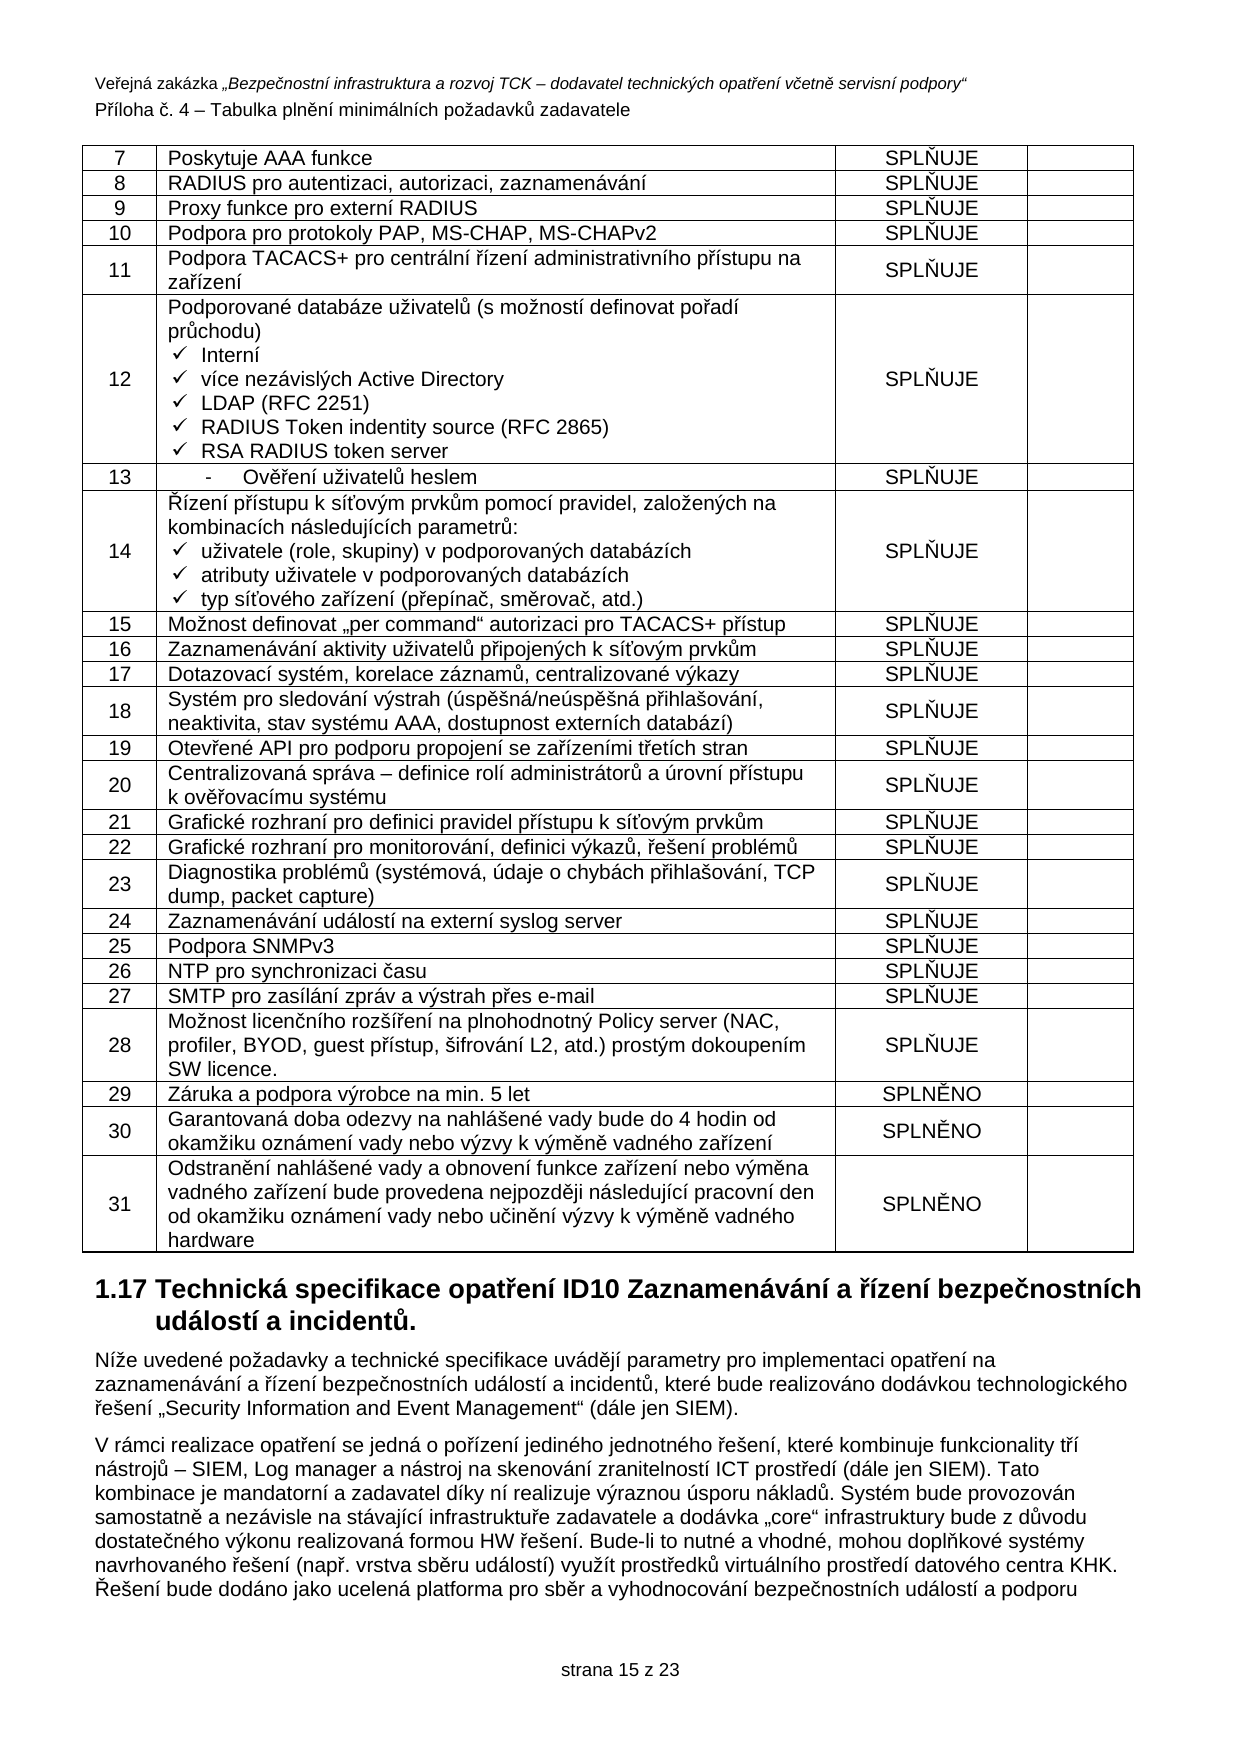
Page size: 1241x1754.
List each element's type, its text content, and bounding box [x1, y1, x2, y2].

table_cell 17 [83, 662, 156, 686]
table_cell [1028, 464, 1133, 489]
table_cell SPLŇUJE [836, 736, 1027, 760]
table_cell 10 [83, 221, 156, 245]
table_cell SPLŇUJE [836, 612, 1027, 636]
table_cell SPLNĚNO [836, 1107, 1027, 1154]
table_cell SPLŇUJE [836, 687, 1027, 735]
table_cell 28 [83, 1009, 156, 1081]
table_cell Řízení přístupu k síťovým prvkům pomocí pravidel, založených na kombinacích následujících parametrů: uživatele (role, skupiny) v podporovaných databázích atributy uživatele v podporovaných databázích typ síťového zařízení (přepínač, směrovač, atd.) [157, 491, 835, 611]
table_cell 18 [83, 687, 156, 735]
subtitle Technická specifikace opatření ID10 Zaznamenávání a řízení bezpečnostních událostí a incidentů. [94, 1273, 1146, 1336]
table_cell SPLŇUJE [836, 761, 1027, 809]
table_cell 12 [83, 295, 156, 463]
table_cell [1028, 295, 1133, 463]
table_cell [1028, 835, 1133, 859]
table_cell SPLŇUJE [836, 464, 1027, 489]
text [94, 1433, 1146, 1600]
table_cell SPLŇUJE [836, 959, 1027, 983]
table_cell 23 [83, 860, 156, 908]
table_cell SPLŇUJE [836, 246, 1027, 294]
table_cell 19 [83, 736, 156, 760]
table_cell [1028, 934, 1133, 958]
table_cell [1028, 687, 1133, 735]
table_cell NTP pro synchronizaci času [157, 959, 835, 983]
table_cell [1028, 1009, 1133, 1081]
table_cell SPLŇUJE [836, 662, 1027, 686]
table_cell RADIUS pro autentizaci, autorizaci, zaznamenávání [157, 171, 835, 195]
table_cell Centralizovaná správa – definice rolí administrátorů a úrovní přístupu k ověřovacímu systému [157, 761, 835, 809]
table_cell SPLŇUJE [836, 146, 1027, 170]
table_cell 21 [83, 810, 156, 834]
table_cell Otevřené API pro podporu propojení se zařízeními třetích stran [157, 736, 835, 760]
table_cell Záruka a podpora výrobce na min. 5 let [157, 1082, 835, 1106]
table_cell SPLŇUJE [836, 196, 1027, 220]
table_cell Grafické rozhraní pro definici pravidel přístupu k síťovým prvkům [157, 810, 835, 834]
table_cell [1028, 221, 1133, 245]
table_cell SPLŇUJE [836, 934, 1027, 958]
table_cell [1028, 736, 1133, 760]
table_cell Podpora pro protokoly PAP, MS-CHAP, MS-CHAPv2 [157, 221, 835, 245]
table_cell SPLŇUJE [836, 637, 1027, 661]
table_cell [1028, 637, 1133, 661]
table_cell Dotazovací systém, korelace záznamů, centralizované výkazy [157, 662, 835, 686]
table_cell [1028, 761, 1133, 809]
table_cell Zaznamenávání aktivity uživatelů připojených k síťovým prvkům [157, 637, 835, 661]
table_cell 24 [83, 909, 156, 933]
table_cell Poskytuje AAA funkce [157, 146, 835, 170]
table_cell SPLŇUJE [836, 835, 1027, 859]
table_cell [1028, 909, 1133, 933]
table_cell Grafické rozhraní pro monitorování, definici výkazů, řešení problémů [157, 835, 835, 859]
table_cell SPLNĚNO [836, 1156, 1027, 1251]
table_cell 13 [83, 464, 156, 489]
table_cell 22 [83, 835, 156, 859]
table_cell Podpora TACACS+ pro centrální řízení administrativního přístupu na zařízení [157, 246, 835, 294]
table_cell SPLŇUJE [836, 810, 1027, 834]
table_cell Podpora SNMPv3 [157, 934, 835, 958]
table_cell Podporované databáze uživatelů (s možností definovat pořadí průchodu) Interní více nezávislých Active Directory LDAP (RFC 2251) RADIUS Token indentity source (RFC 2865) RSA RADIUS token server [157, 295, 835, 463]
table_cell Systém pro sledování výstrah (úspěšná/neúspěšná přihlašování, neaktivita, stav systému AAA, dostupnost externích databází) [157, 687, 835, 735]
table_cell 11 [83, 246, 156, 294]
table_cell [1028, 612, 1133, 636]
table_cell SPLŇUJE [836, 909, 1027, 933]
table_cell [1028, 146, 1133, 170]
table_cell 8 [83, 171, 156, 195]
text Níže uvedené požadavky a technické specifikace uvádějí parametry pro implementaci opatření na zaznamenávání a řízení bezpečnostních událostí a incidentů, které bude realizováno dodávkou technologického řešení „Security Information and Event Management“ (dále jen SIEM). [94, 1348, 1146, 1420]
table_cell Odstranění nahlášené vady a obnovení funkce zařízení nebo výměna vadného zařízení bude provedena nejpozději následující pracovní den od okamžiku oznámení vady nebo učinění výzvy k výměně vadného hardware [157, 1156, 835, 1251]
table_cell Proxy funkce pro externí RADIUS [157, 196, 835, 220]
table_cell Možnost definovat „per command“ autorizaci pro TACACS+ přístup [157, 612, 835, 636]
table_cell SPLŇUJE [836, 984, 1027, 1008]
table_cell 30 [83, 1107, 156, 1154]
table_cell [1028, 984, 1133, 1008]
table_cell [1028, 491, 1133, 611]
table_cell SPLŇUJE [836, 491, 1027, 611]
table_cell SPLŇUJE [836, 295, 1027, 463]
table_cell 16 [83, 637, 156, 661]
table_cell Garantovaná doba odezvy na nahlášené vady bude do 4 hodin od okamžiku oznámení vady nebo výzvy k výměně vadného zařízení [157, 1107, 835, 1154]
table_cell [1028, 1156, 1133, 1251]
table_cell 9 [83, 196, 156, 220]
table_cell [1028, 171, 1133, 195]
table_cell 20 [83, 761, 156, 809]
table_cell Diagnostika problémů (systémová, údaje o chybách přihlašování, TCP dump, packet capture) [157, 860, 835, 908]
table_cell Zaznamenávání událostí na externí syslog server [157, 909, 835, 933]
table_cell [1028, 1082, 1133, 1106]
table_cell [1028, 246, 1133, 294]
table_cell SPLŇUJE [836, 171, 1027, 195]
table_cell 26 [83, 959, 156, 983]
table_cell Možnost licenčního rozšíření na plnohodnotný Policy server (NAC, profiler, BYOD, guest přístup, šifrování L2, atd.) prostým dokoupením SW licence. [157, 1009, 835, 1081]
table_cell 7 [83, 146, 156, 170]
table_cell SMTP pro zasílání zpráv a výstrah přes e-mail [157, 984, 835, 1008]
table_cell 29 [83, 1082, 156, 1106]
table_cell [1028, 1107, 1133, 1154]
table_cell SPLNĚNO [836, 1082, 1027, 1106]
table_cell [1028, 196, 1133, 220]
table_cell SPLŇUJE [836, 1009, 1027, 1081]
table_cell 31 [83, 1156, 156, 1251]
table_cell Ověření uživatelů heslem [157, 464, 835, 489]
table_cell [1028, 860, 1133, 908]
table_cell 27 [83, 984, 156, 1008]
table_cell [1028, 810, 1133, 834]
table_cell SPLŇUJE [836, 221, 1027, 245]
table_cell 15 [83, 612, 156, 636]
table_cell SPLŇUJE [836, 860, 1027, 908]
table_cell [1028, 662, 1133, 686]
table_cell [1028, 959, 1133, 983]
table_cell 14 [83, 491, 156, 611]
table_cell 25 [83, 934, 156, 958]
